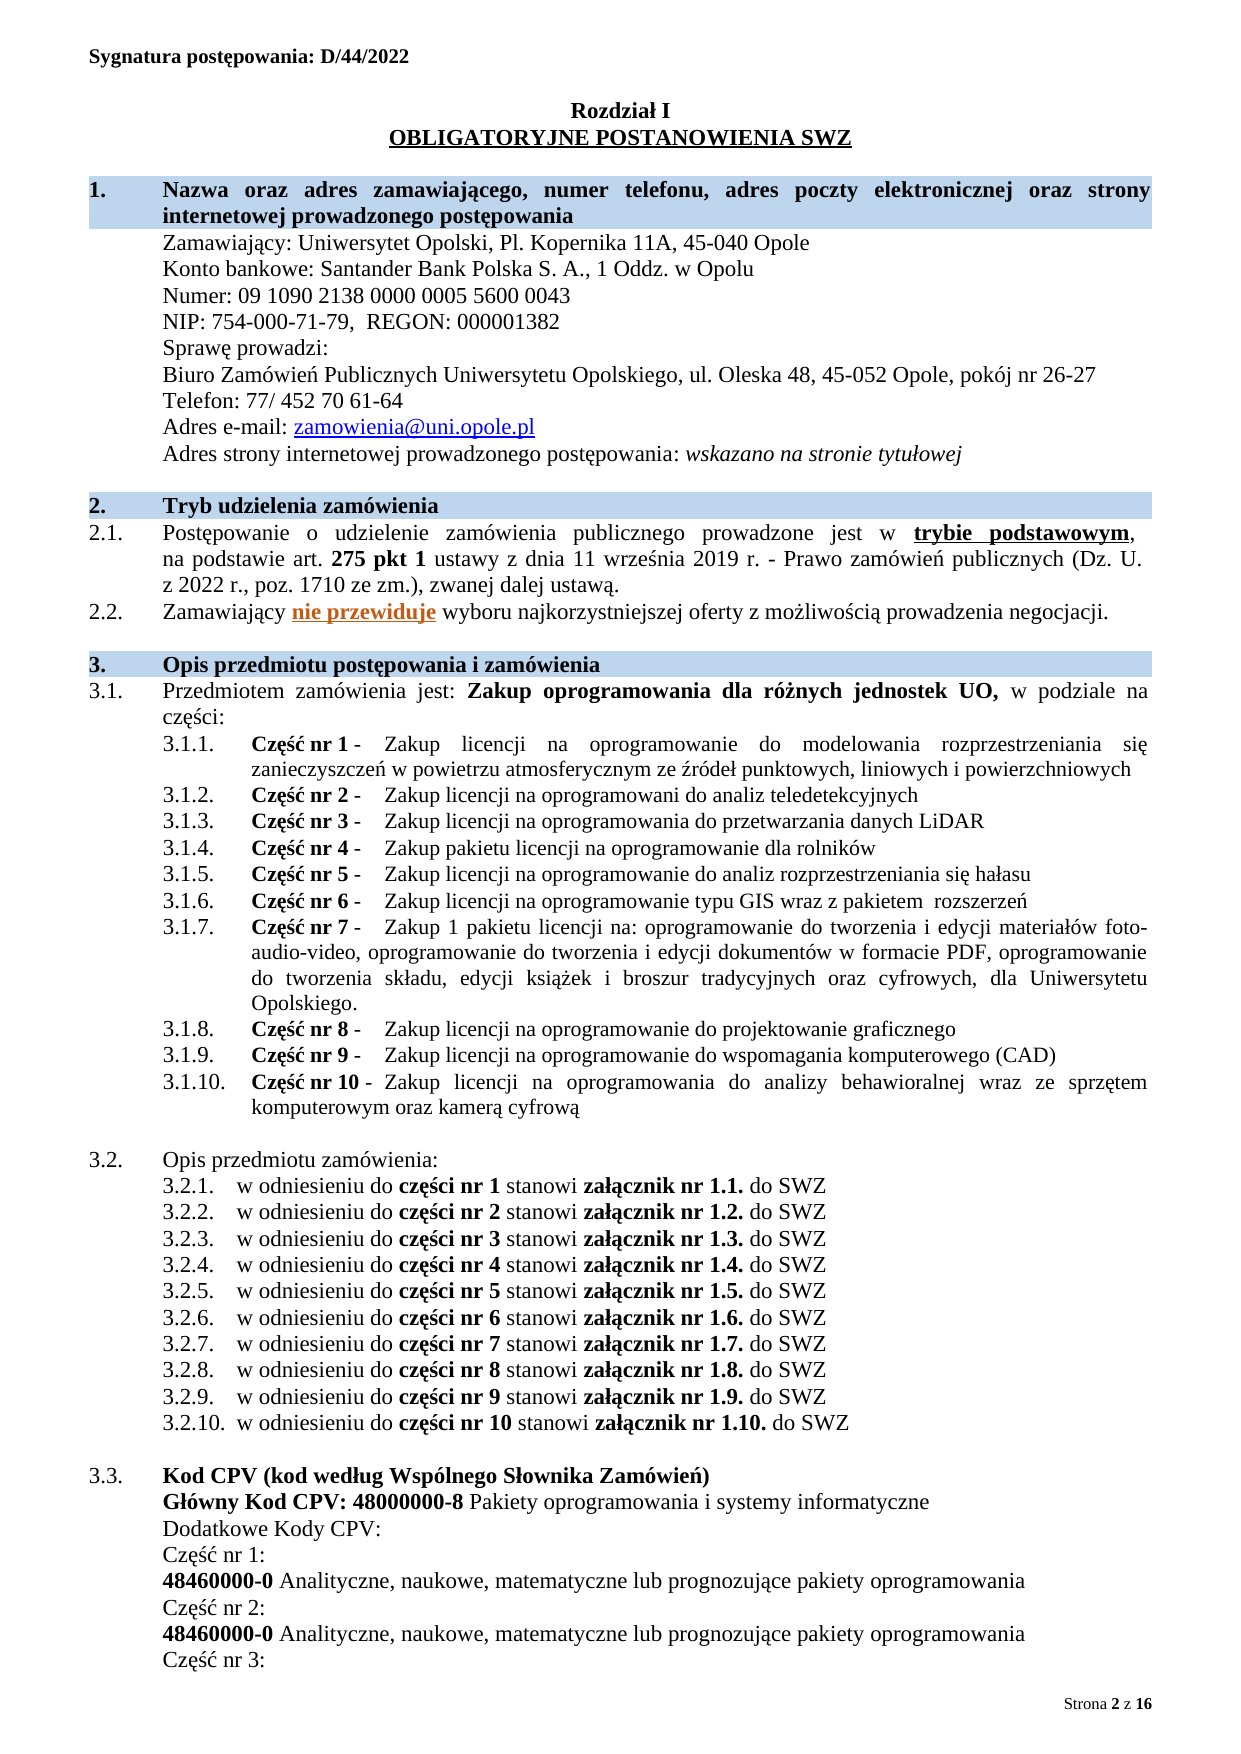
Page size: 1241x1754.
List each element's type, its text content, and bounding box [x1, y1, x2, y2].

list Tryb udzielenia zamówienia [89, 492, 1152, 519]
list Część nr 8 - Zakup licencji na oprogramowanie do projektowanie graficznego [163, 1015, 1148, 1041]
text OBLIGATORYJNE POSTANOWIENIA SWZ [89, 123, 1152, 150]
list Nazwa oraz adres zamawiającego, numer telefonu, adres poczty elektronicznej oraz strony internetowej prowadzonego postępowania [89, 176, 1152, 229]
text Zamawiający: Uniwersytet Opolski, Pl. Kopernika 11A, 45-040 Opole [162, 229, 1152, 255]
list Opis przedmiotu postępowania i zamówienia [89, 651, 1152, 677]
list w odniesieniu do części nr 10 stanowi załącznik nr 1.10. do SWZ [162, 1409, 1148, 1436]
list Dodatkowe Kody CPV: [162, 1514, 1152, 1541]
list Część nr 9 - Zakup licencji na oprogramowanie do wspomagania komputerowego (CAD) [163, 1041, 1148, 1068]
text Adres e-mail: zamowienia@uni.opole.pl Adres strony internetowej prowadzonego postępowania: wskazano na stronie tytułowej [162, 413, 1152, 466]
list w odniesieniu do części nr 7 stanowi załącznik nr 1.7. do SWZ [162, 1330, 1148, 1356]
text Część nr 3: [162, 1646, 1152, 1673]
list w odniesieniu do części nr 9 stanowi załącznik nr 1.9. do SWZ [162, 1383, 1148, 1409]
list Część nr 5 - Zakup licencji na oprogramowanie do analiz rozprzestrzeniania się hałasu [163, 860, 1148, 887]
list Postępowanie o udzielenie zamówienia publicznego prowadzone jest w trybie podstawowym, na podstawie art. 275 pkt 1 ustawy z dnia 11 września 2019 r. - Prawo zamówień publicznych (Dz. U. z 2022 r., poz. 1710 ze zm.), zwanej dalej ustawą. [89, 519, 1152, 598]
list Część nr 3 - Zakup licencji na oprogramowania do przetwarzania danych LiDAR [163, 808, 1148, 834]
list w odniesieniu do części nr 6 stanowi załącznik nr 1.6. do SWZ [162, 1304, 1148, 1330]
list Część nr 2: [162, 1594, 1152, 1620]
list Część nr 2 - Zakup licencji na oprogramowani do analiz teledetekcyjnych [163, 781, 1148, 808]
list Opis przedmiotu zamówienia: [89, 1146, 1148, 1172]
list w odniesieniu do części nr 8 stanowi załącznik nr 1.8. do SWZ [162, 1356, 1148, 1383]
list Część nr 6 - Zakup licencji na oprogramowanie typu GIS wraz z pakietem rozszerzeń [163, 887, 1148, 913]
text Rozdział I [89, 97, 1152, 123]
list Część nr 7 - Zakup 1 pakietu licencji na: oprogramowanie do tworzenia i edycji materiałów foto-audio-video, oprogramowanie do tworzenia i edycji dokumentów w formacie PDF, oprogramowanie do tworzenia składu, edycji książek i broszur tradycyjnych oraz cyfrowych, dla Uniwersytetu Opolskiego. [163, 913, 1148, 1015]
list Część nr 4 - Zakup pakietu licencji na oprogramowanie dla rolników [163, 834, 1148, 860]
list Część nr 1 - Zakup licencji na oprogramowanie do modelowania rozprzestrzeniania się zanieczyszczeń w powietrzu atmosferycznym ze źródeł punktowych, liniowych i powierzchniowych [163, 730, 1148, 781]
text Konto bankowe: Santander Bank Polska S. A., 1 Oddz. w Opolu Numer: 09 1090 2138 0000 0005 5600 0043 NIP: 754-000-71-79, REGON: 000001382 Sprawę prowadzi: [162, 255, 1152, 361]
list w odniesieniu do części nr 2 stanowi załącznik nr 1.2. do SWZ [162, 1198, 1148, 1225]
list Główny Kod CPV: 48000000-8 Pakiety oprogramowania i systemy informatyczne [162, 1488, 1152, 1514]
list w odniesieniu do części nr 1 stanowi załącznik nr 1.1. do SWZ [162, 1172, 1148, 1198]
list Część nr 1: [162, 1541, 1152, 1567]
list Zamawiający nie przewiduje wyboru najkorzystniejszej oferty z możliwością prowadzenia negocjacji. [89, 598, 1152, 624]
text Telefon: 77/ 452 70 61-64 [162, 387, 1152, 413]
list w odniesieniu do części nr 3 stanowi załącznik nr 1.3. do SWZ [162, 1225, 1148, 1251]
list w odniesieniu do części nr 4 stanowi załącznik nr 1.4. do SWZ [162, 1251, 1148, 1277]
list Kod CPV (kod według Wspólnego Słownika Zamówień) [89, 1462, 1148, 1488]
list Część nr 10 - Zakup licencji na oprogramowania do analizy behawioralnej wraz ze sprzętem komputerowym oraz kamerą cyfrową [163, 1068, 1148, 1119]
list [162, 1620, 1152, 1646]
list w odniesieniu do części nr 5 stanowi załącznik nr 1.5. do SWZ [162, 1277, 1148, 1304]
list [162, 1567, 1152, 1594]
list Przedmiotem zamówienia jest: Zakup oprogramowania dla różnych jednostek UO, w podziale na części: [89, 677, 1148, 730]
text Biuro Zamówień Publicznych Uniwersytetu Opolskiego, ul. Oleska 48, 45-052 Opole, pokój nr 26-27 [162, 361, 1152, 387]
